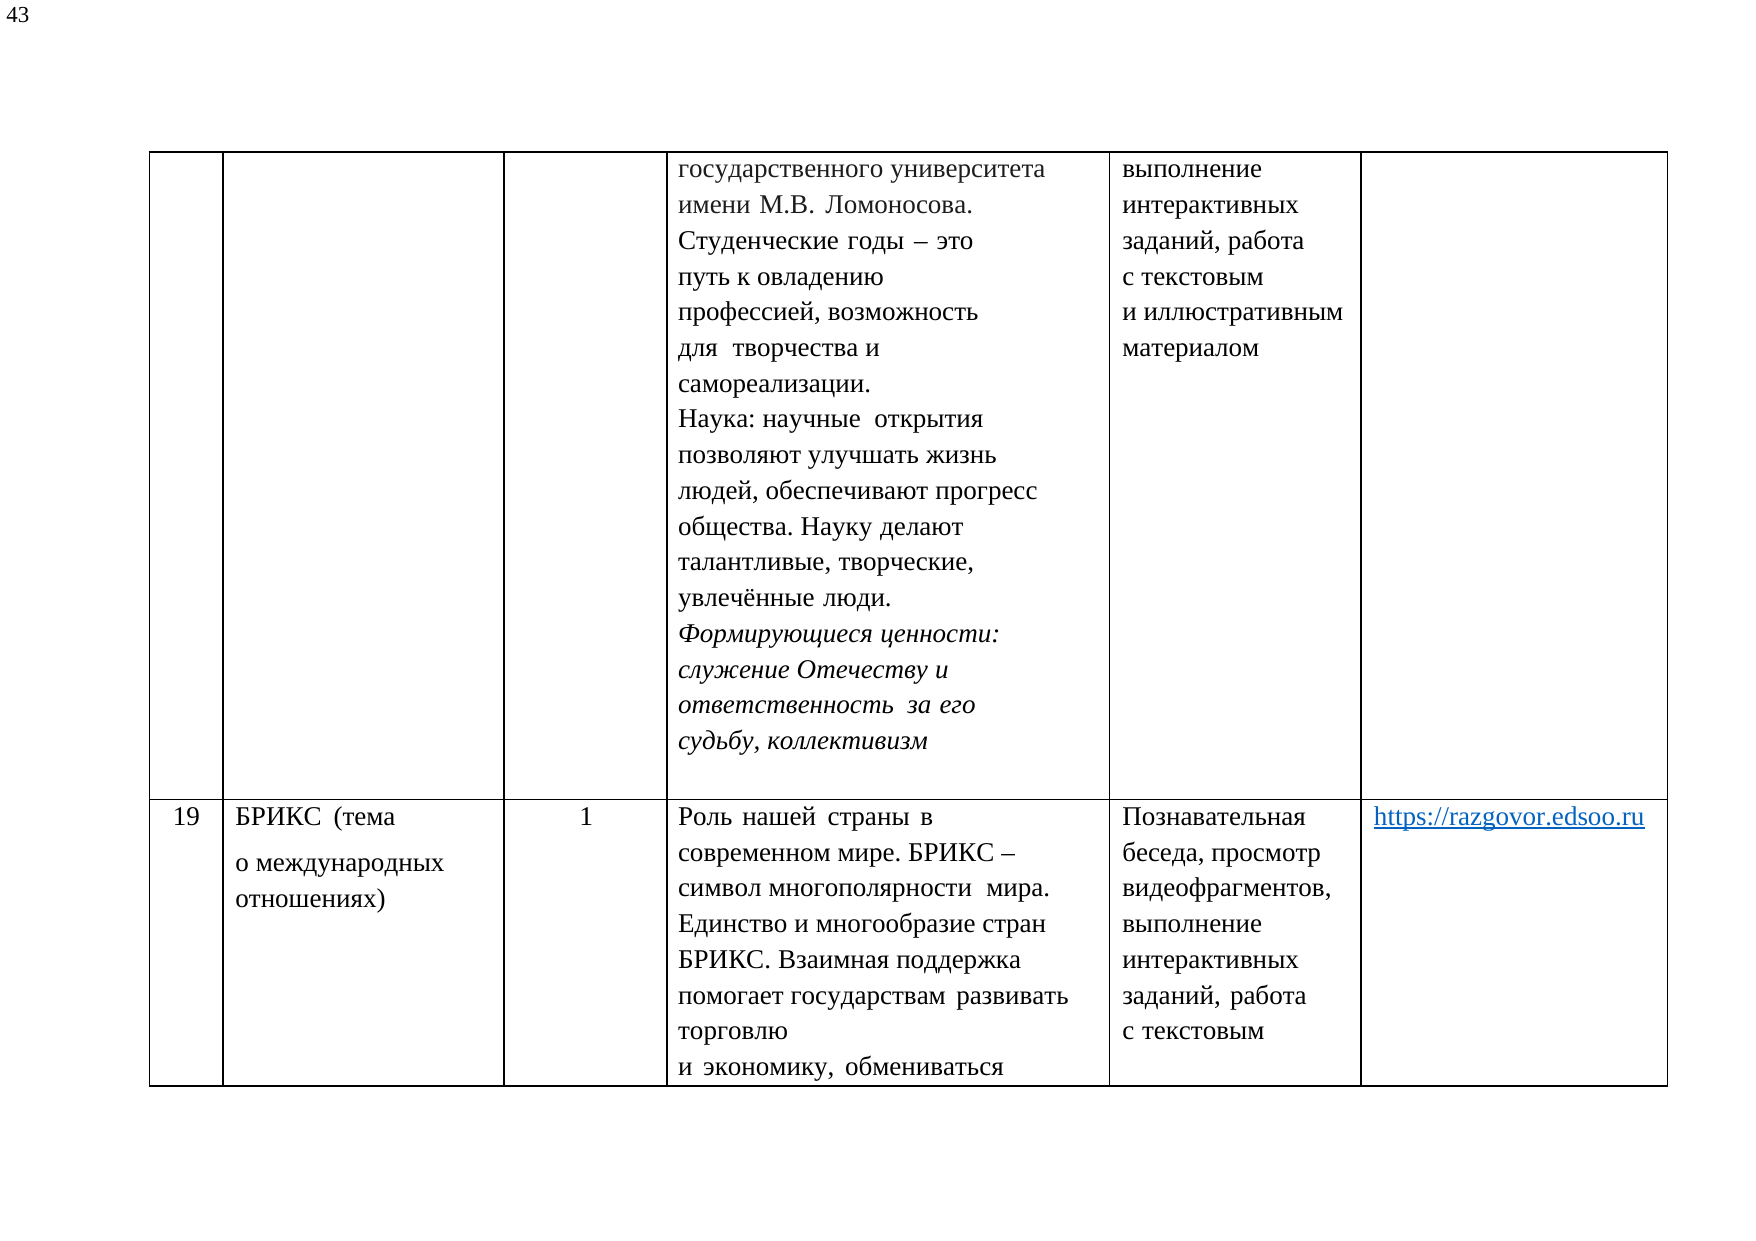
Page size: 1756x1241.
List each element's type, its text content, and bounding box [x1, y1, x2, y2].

table_cell Роль нашей страны в современном мире. БРИКС – символ многополярности мира. Единство и многообразие стран БРИКС. Взаимная поддержка помогает государствам развивать торговлю и экономику, обмениваться [668, 800, 1109, 1085]
table_header выполнение интерактивных заданий, работа с текстовым и иллюстративным материалом [1110, 153, 1360, 798]
table_header [150, 153, 222, 798]
table_cell 1 [505, 800, 666, 1085]
table_cell 19 [150, 800, 222, 1085]
table_cell Познавательная беседа, просмотр видеофрагментов, выполнение интерактивных заданий, работа с текстовым [1110, 800, 1360, 1085]
table_cell https://razgovor.edsoo.ru [1362, 800, 1667, 1085]
table_header государственного университета имени М.В. Ломоносова. Студенческие годы – это путь к овладению профессией, возможность для творчества и самореализации. Наука: научные открытия позволяют улучшать жизнь людей, обеспечивают прогресс общества. Науку делают талантливые, творческие, увлечённые люди. Формирующиеся ценности: служение Отечеству и ответственность за его судьбу, коллективизм [668, 153, 1109, 798]
table_header [505, 153, 666, 798]
table_header [1362, 153, 1667, 798]
table_cell БРИКС (тема о международных отношениях) [224, 800, 503, 1085]
table_header [224, 153, 503, 798]
